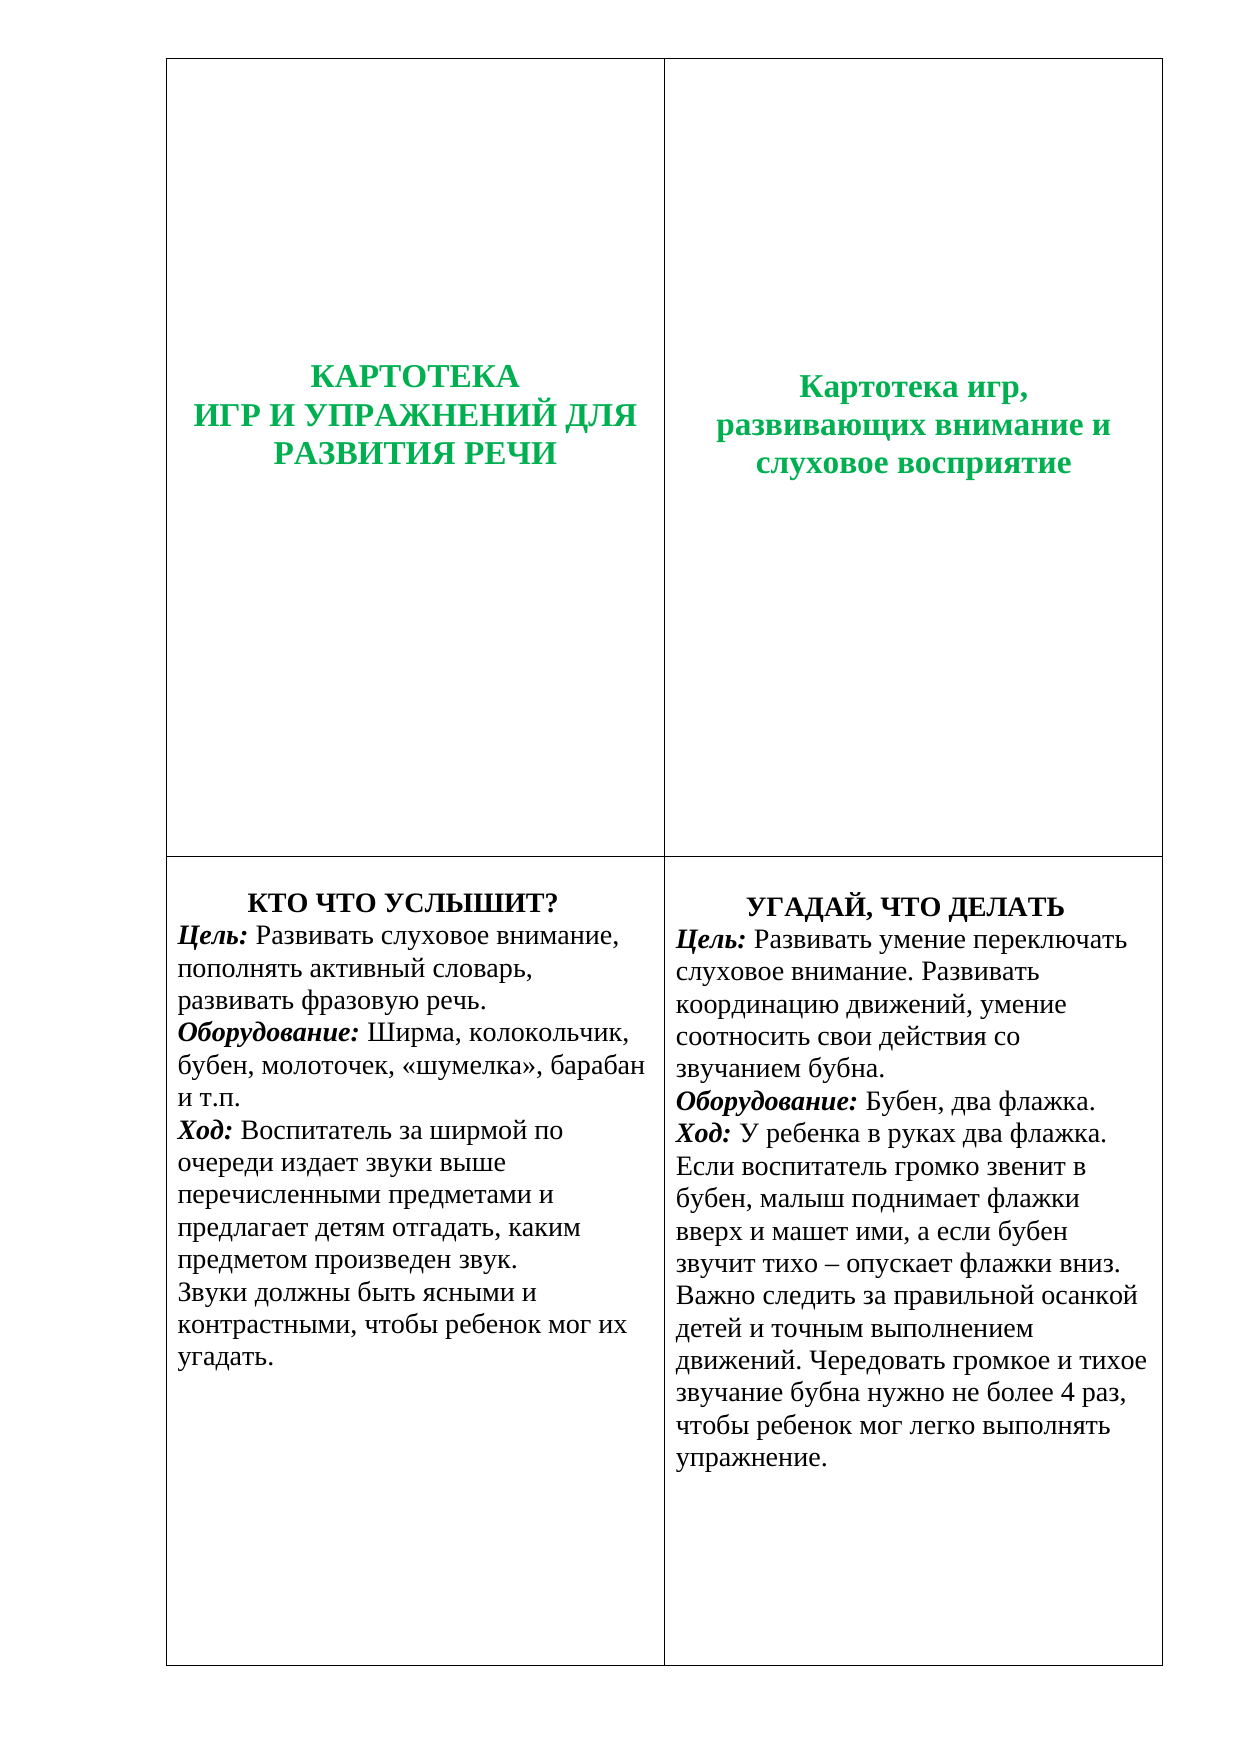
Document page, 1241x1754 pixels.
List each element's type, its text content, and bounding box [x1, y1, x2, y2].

table_cell КТО ЧТО УСЛЫШИТ? Цель: Развивать слуховое внимание, пополнять активный словарь, развивать фразовую речь. Оборудование: Ширма, колокольчик, бубен, молоточек, «шумелка», барабан и т.п. Ход: Воспитатель за ширмой по очереди издает звуки выше перечисленными предметами и предлагает детям отгадать, каким предметом произведен звук. Звуки должны быть ясными и контрастными, чтобы ребенок мог их угадать. [167, 857, 664, 1665]
table_cell УГАДАЙ, ЧТО ДЕЛАТЬ Цель: Развивать умение переключать слуховое внимание. Развивать координацию движений, умение соотносить свои действия со звучанием бубна. Оборудование: Бубен, два флажка. Ход: У ребенка в руках два флажка. Если воспитатель громко звенит в бубен, малыш поднимает флажки вверх и машет ими, а если бубен звучит тихо – опускает флажки вниз. Важно следить за правильной осанкой детей и точным выполнением движений. Чередовать громкое и тихое звучание бубна нужно не более 4 раз, чтобы ребенок мог легко выполнять упражнение. [665, 857, 1162, 1665]
table_header Картотека игр, развивающих внимание и слуховое восприятие [665, 59, 1162, 856]
table_header КАРТОТЕКА ИГР И УПРАЖНЕНИЙ ДЛЯ РАЗВИТИЯ РЕЧИ [167, 59, 664, 856]
